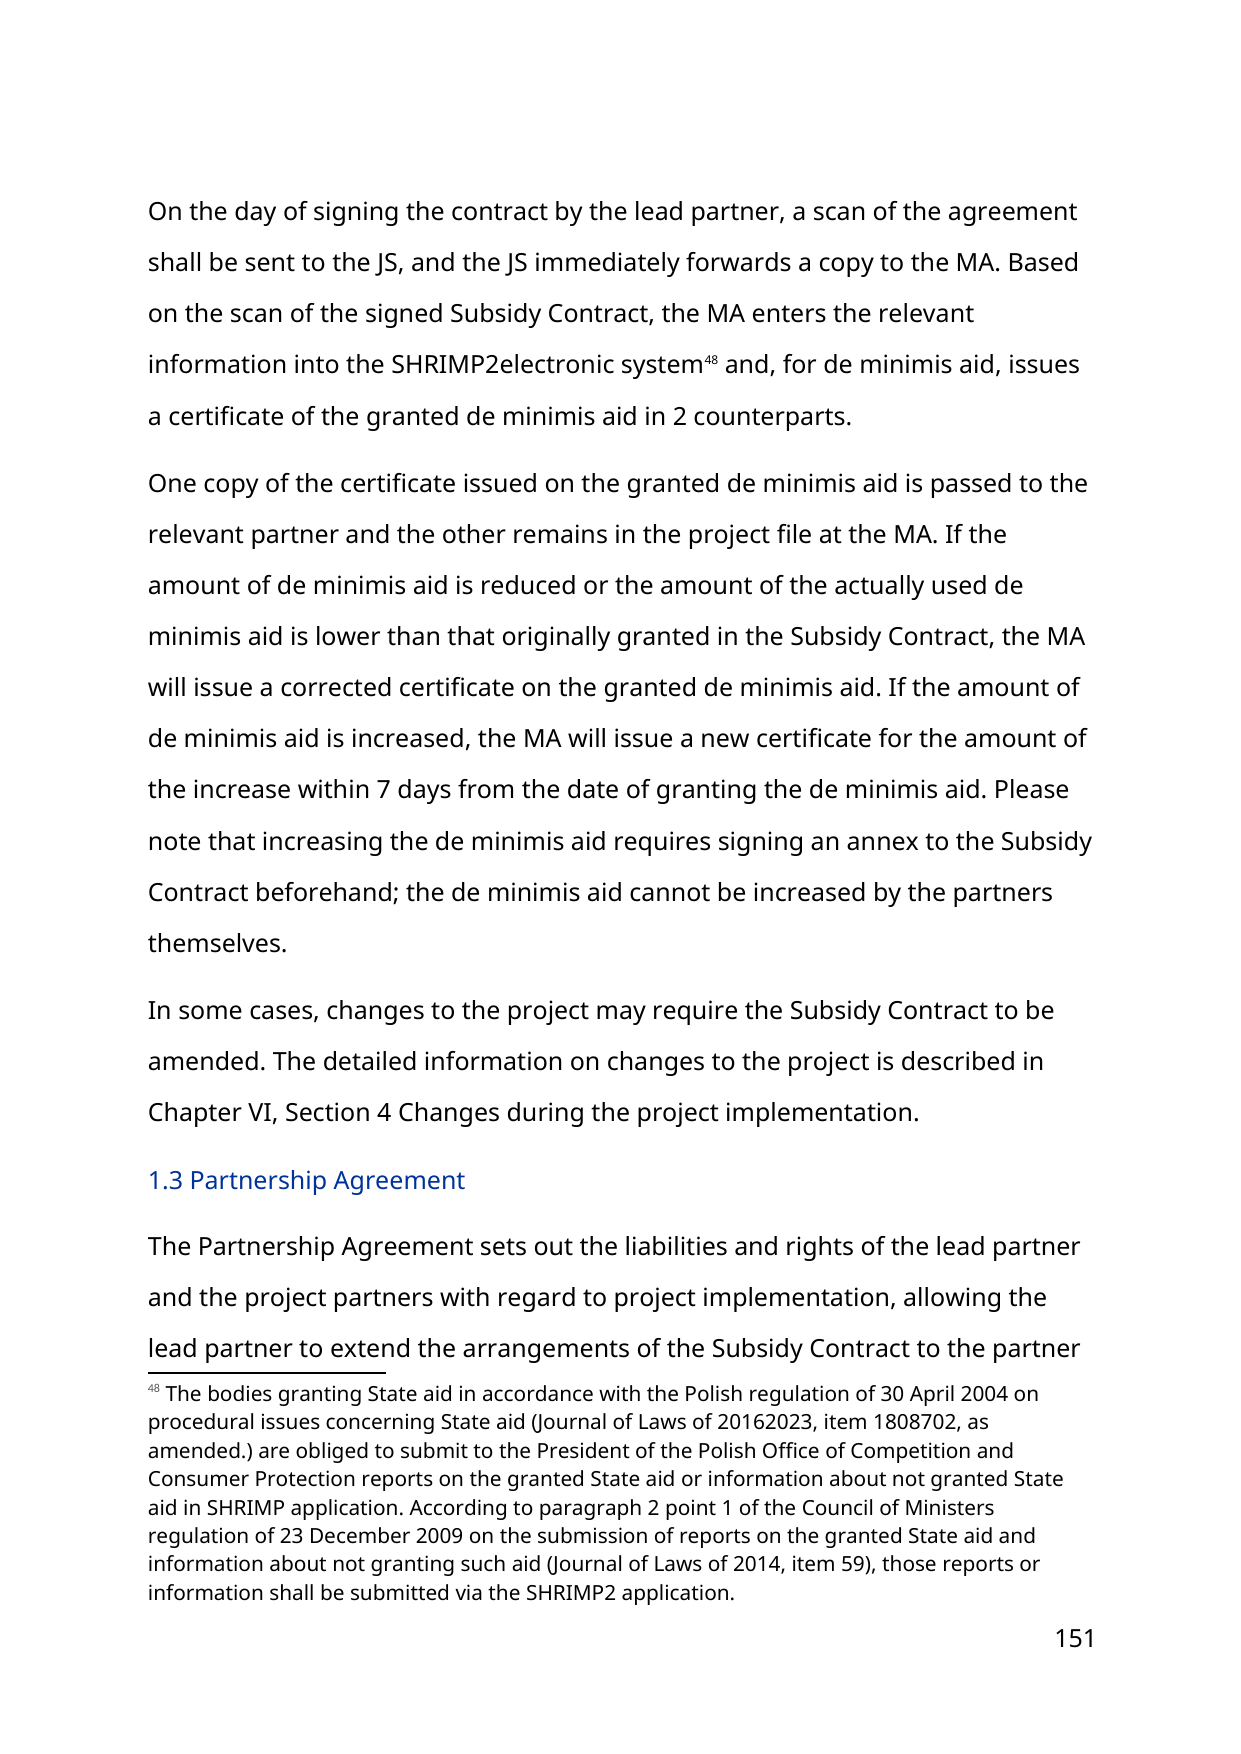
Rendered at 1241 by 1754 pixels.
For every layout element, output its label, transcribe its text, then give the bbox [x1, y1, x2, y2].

text In some cases, changes to the project may require the Subsidy Contract to be amended. The detailed information on changes to the project is described in Chapter VI, Section 4 Changes during the project implementation. [148, 993, 1097, 1129]
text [148, 1229, 1097, 1365]
text One copy of the certificate issued on the granted de minimis aid is passed to the relevant partner and the other remains in the project file at the MA. If the amount of de minimis aid is reduced or the amount of the actually used de minimis aid is lower than that originally granted in the Subsidy Contract, the MA will issue a corrected certificate on the granted de minimis aid. If the amount of de minimis aid is increased, the MA will issue a new certificate for the amount of the increase within 7 days from the date of granting the de minimis aid. Please note that increasing the de minimis aid requires signing an annex to the Subsidy Contract beforehand; the de minimis aid cannot be increased by the partners themselves. [148, 466, 1097, 959]
text On the day of signing the contract by the lead partner, a scan of the agreement shall be sent to the JS, and the JS immediately forwards a copy to the MA. Based on the scan of the signed Subsidy Contract, the MA enters the relevant information into the SHRIMP2electronic system and, for de minimis aid, issues a certificate of the granted de minimis aid in 2 counterparts. [148, 194, 1097, 432]
subtitle 1.3 Partnership Agreement [148, 1163, 1097, 1197]
